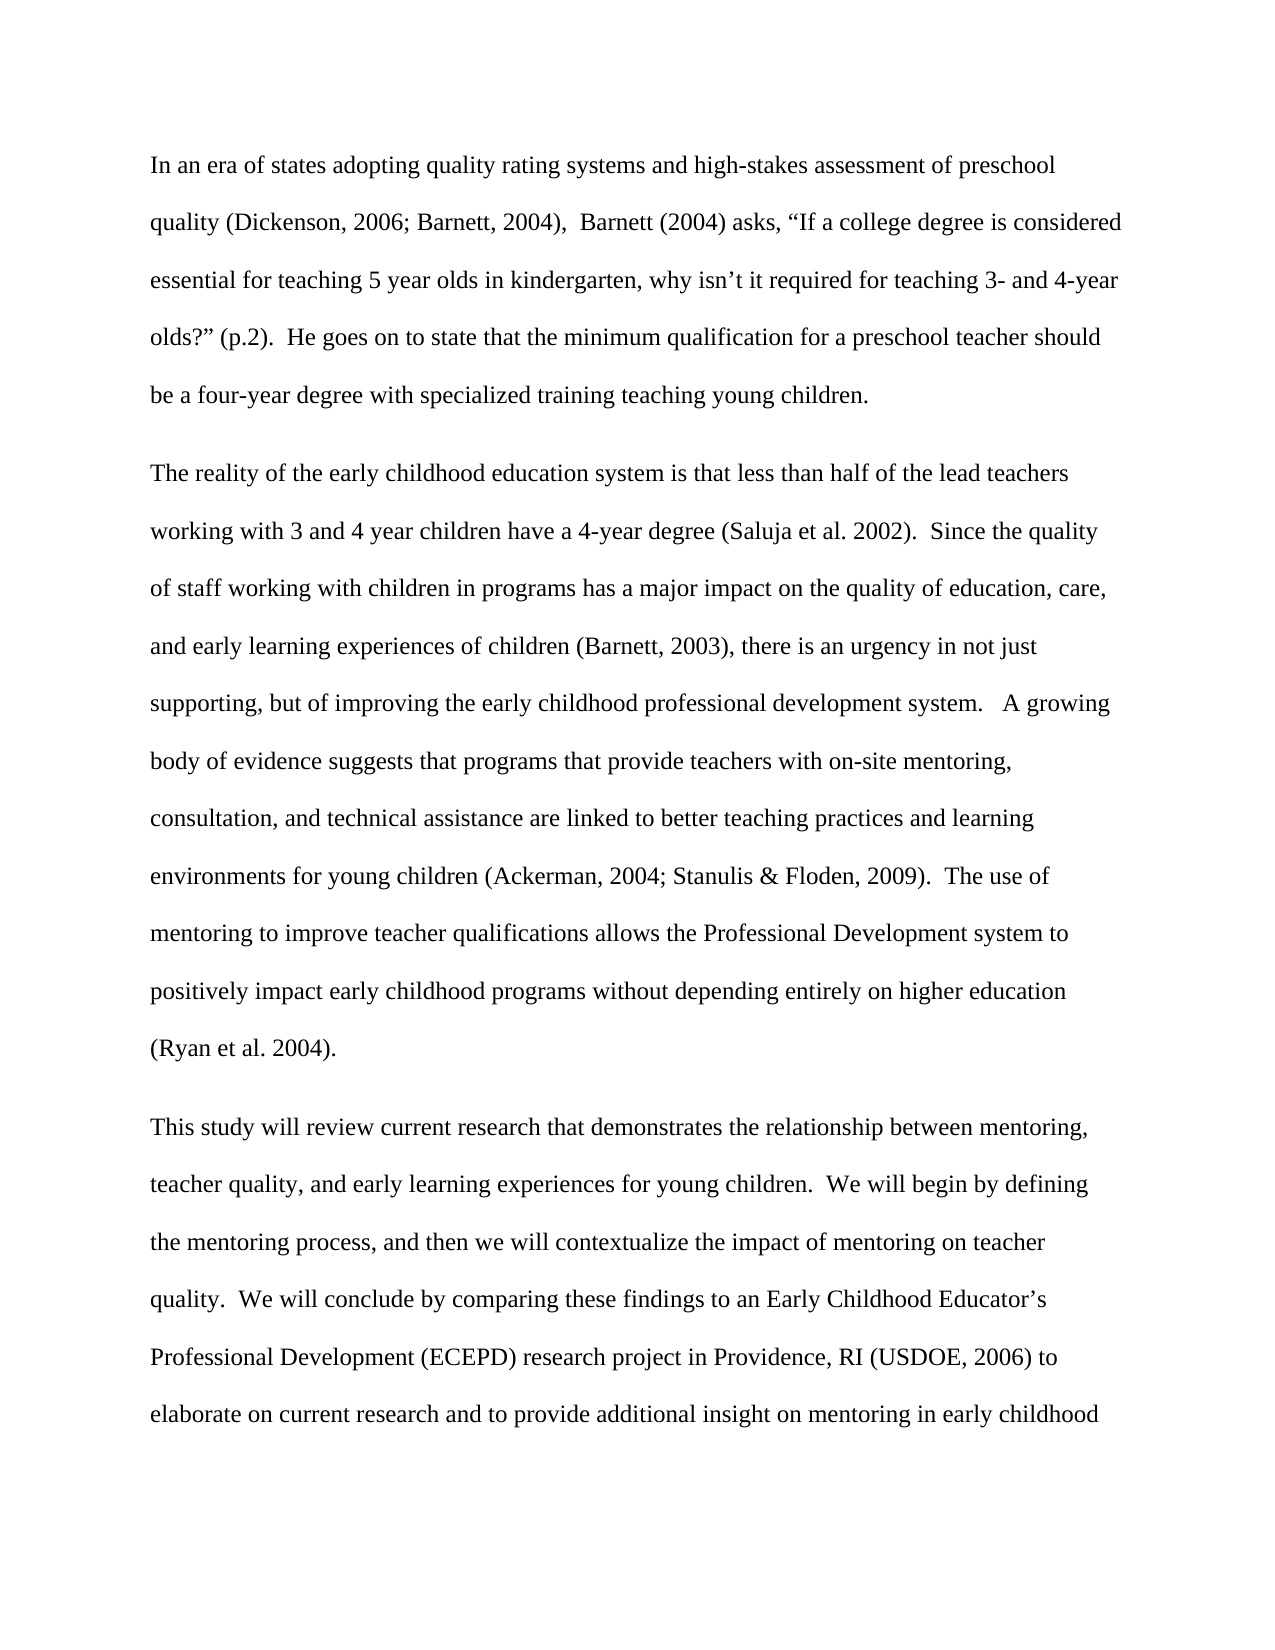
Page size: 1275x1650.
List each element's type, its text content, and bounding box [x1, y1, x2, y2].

text The reality of the early childhood education system is that less than half of the lead teachers working with 3 and 4 year children have a 4-year degree (Saluja et al. 2002). Since the quality of staff working with children in programs has a major impact on the quality of education, care, and early learning experiences of children (Barnett, 2003), there is an urgency in not just supporting, but of improving the early childhood professional development system. A growing body of evidence suggests that programs that provide teachers with on-site mentoring, consultation, and technical assistance are linked to better teaching practices and learning environments for young children (Ackerman, 2004; Stanulis & Floden, 2009). The use of mentoring to improve teacher qualifications allows the Professional Development system to positively impact early childhood programs without depending entirely on higher education (Ryan et al. 2004). [150, 458, 1125, 1062]
text In an era of states adopting quality rating systems and high-stakes assessment of preschool quality (Dickenson, 2006; Barnett, 2004), Barnett (2004) asks, “If a college degree is considered essential for teaching 5 year olds in kindergarten, why isn’t it required for teaching 3- and 4-year olds?” (p.2). He goes on to state that the minimum qualification for a preschool teacher should be a four-year degree with specialized training teaching young children. [150, 150, 1125, 409]
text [150, 1112, 1125, 1428]
